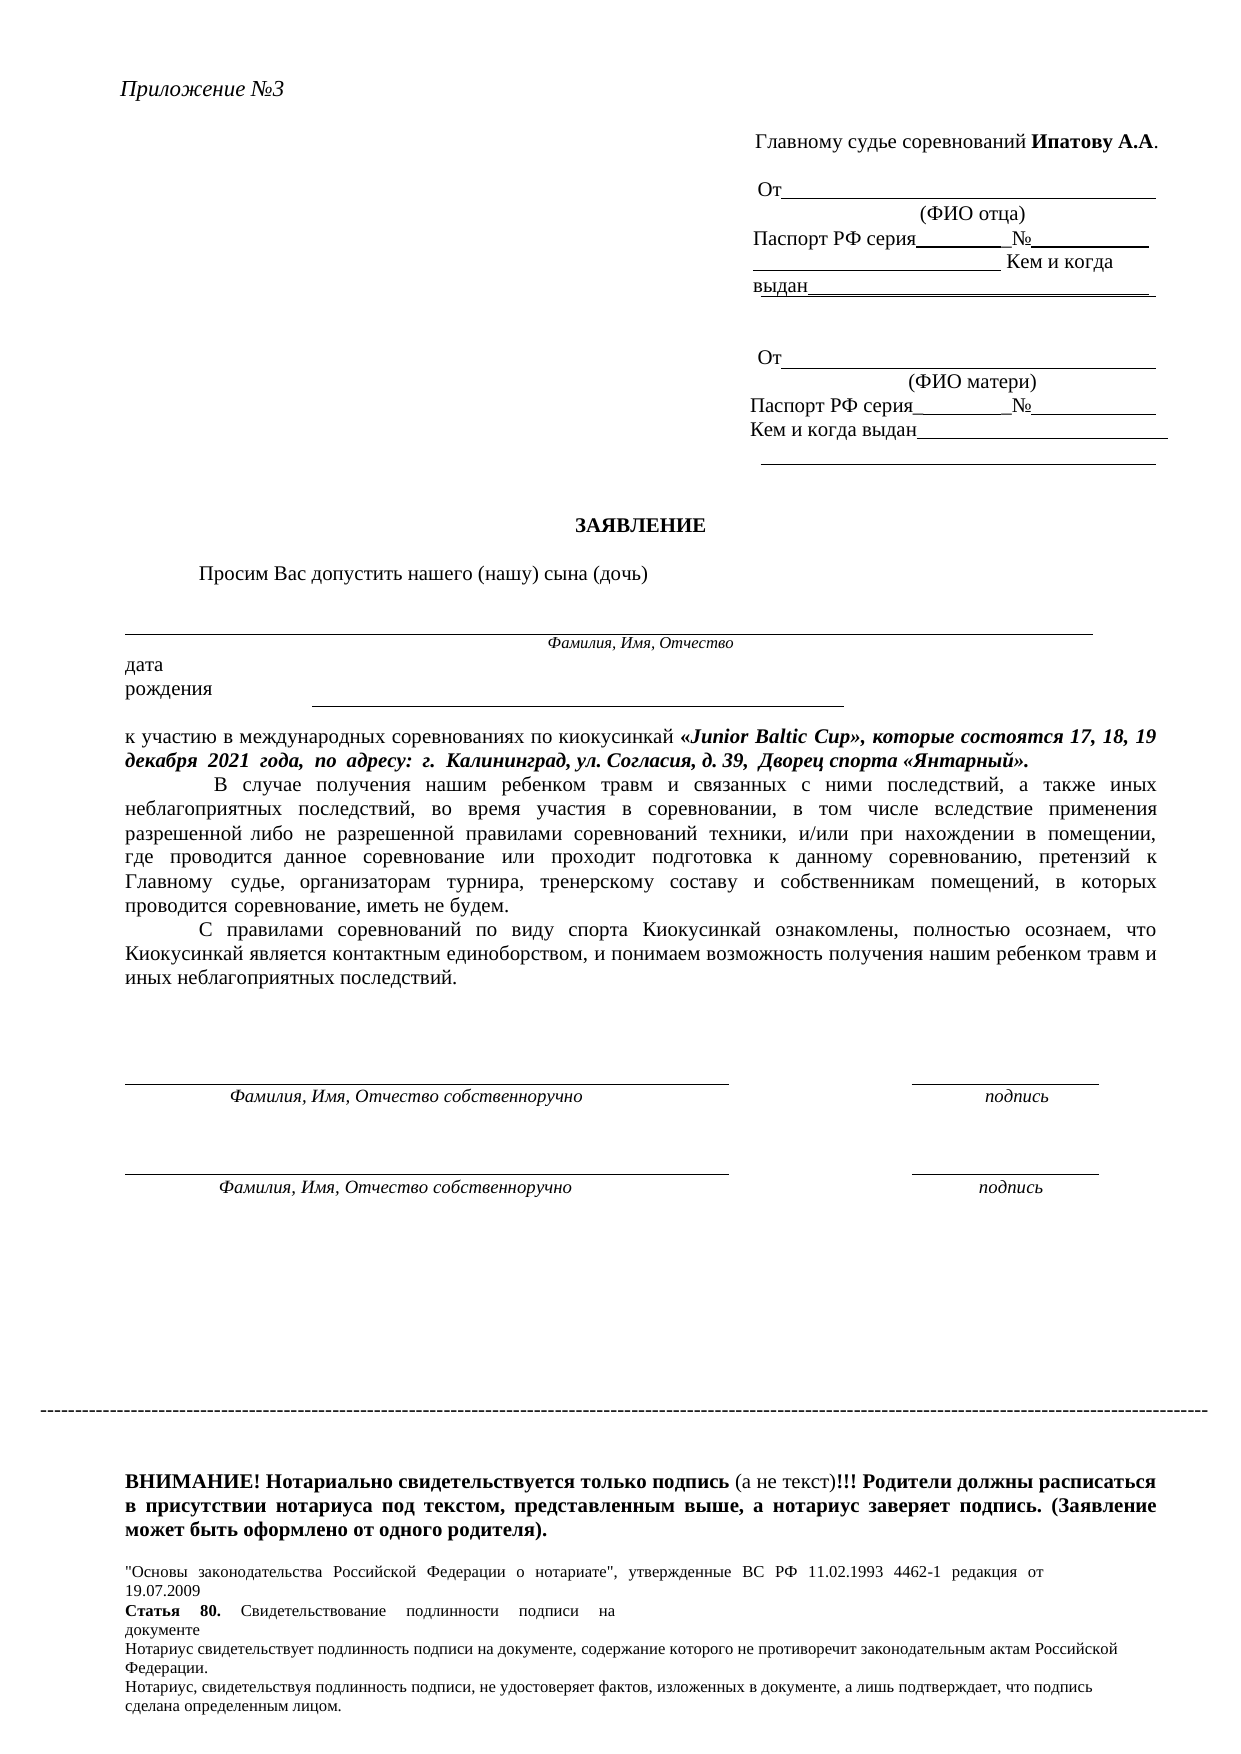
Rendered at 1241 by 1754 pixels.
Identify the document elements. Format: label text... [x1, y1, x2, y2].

text к участию в международных соревнованиях по киокусинкай «Junior Baltic Cup», которые состоятся 17, 18, 19 декабря 2021 года, по адресу: г. Калининград, ул. Согласия, д. 39, Дворец спорта «Янтарный». [125, 724, 1156, 772]
subtitle ВНИМАНИЕ! Нотариально свидетельствуется только подпись (а не текст)!!! Родители должны расписаться в присутствии нотариуса под текстом, представленным выше, а нотариус заверяет подпись. (Заявление может быть оформлено от одного родителя). [125, 1469, 1156, 1541]
text дата рождения [125, 652, 255, 700]
text ------------------------------------------------------------------------------------------------------------------------------------------------------------------------ [31, 1397, 1217, 1421]
text Просим Вас допустить нашего (нашу) сына (дочь) [199, 561, 1156, 585]
text Нотариус, свидетельствуя подлинность подписи, не удостоверяет фактов, изложенных в документе, а лишь подтверждает, что подпись сделана определенным лицом. [125, 1677, 1150, 1715]
text Паспорт РФ серия _№ Кем и когда выдан [753, 226, 1156, 297]
text Фамилия, Имя, Отчество [547, 633, 1217, 652]
subtitle ЗАЯВЛЕНИЕ [64, 513, 1217, 537]
text С правилами соревнований по виду спорта Киокусинкай ознакомлены, полностью осознаем, что Киокусинкай является контактным единоборством, и понимаем возможность получения нашим ребенком травм и иных неблагоприятных последствий. [125, 917, 1157, 989]
text Статья 80. Свидетельствование подлинности подписи на документе [125, 1600, 615, 1639]
text "Основы законодательства Российской Федерации о нотариате", утвержденные ВС РФ 11.02.1993 4462-1 редакция от 19.07.2009 [125, 1562, 1044, 1600]
text Паспорт РФ серия_ _№ Кем и когда выдан [750, 393, 1157, 441]
text Нотариус свидетельствует подлинность подписи на документе, содержание которого не противоречит законодательным актам Российской Федерации. [125, 1639, 1122, 1677]
text Главному судье соревнований Ипатову А.А. [755, 129, 1217, 153]
text От [321, 345, 1217, 369]
text (ФИО матери) [31, 369, 1036, 393]
text (ФИО отца) [31, 201, 1025, 225]
text В случае получения нашим ребенком травм и связанных с ними последствий, а также иных неблагоприятных последствий, во время участия в соревновании, в том числе вследствие применения разрешенной либо не разрешенной правилами соревнований техники, и/или при нахождении в помещении, где проводится данное соревнование или проходит подготовка к данному соревнованию, претензий к Главному судье, организаторам турнира, тренерскому составу и собственникам помещений, в которых проводится соревнование, иметь не будем. [125, 772, 1157, 917]
text От [757, 177, 1217, 201]
text Фамилия, Имя, Отчество собственноручно подпись [44, 1176, 1217, 1197]
text Фамилия, Имя, Отчество собственноручно подпись [229, 1084, 1217, 1106]
